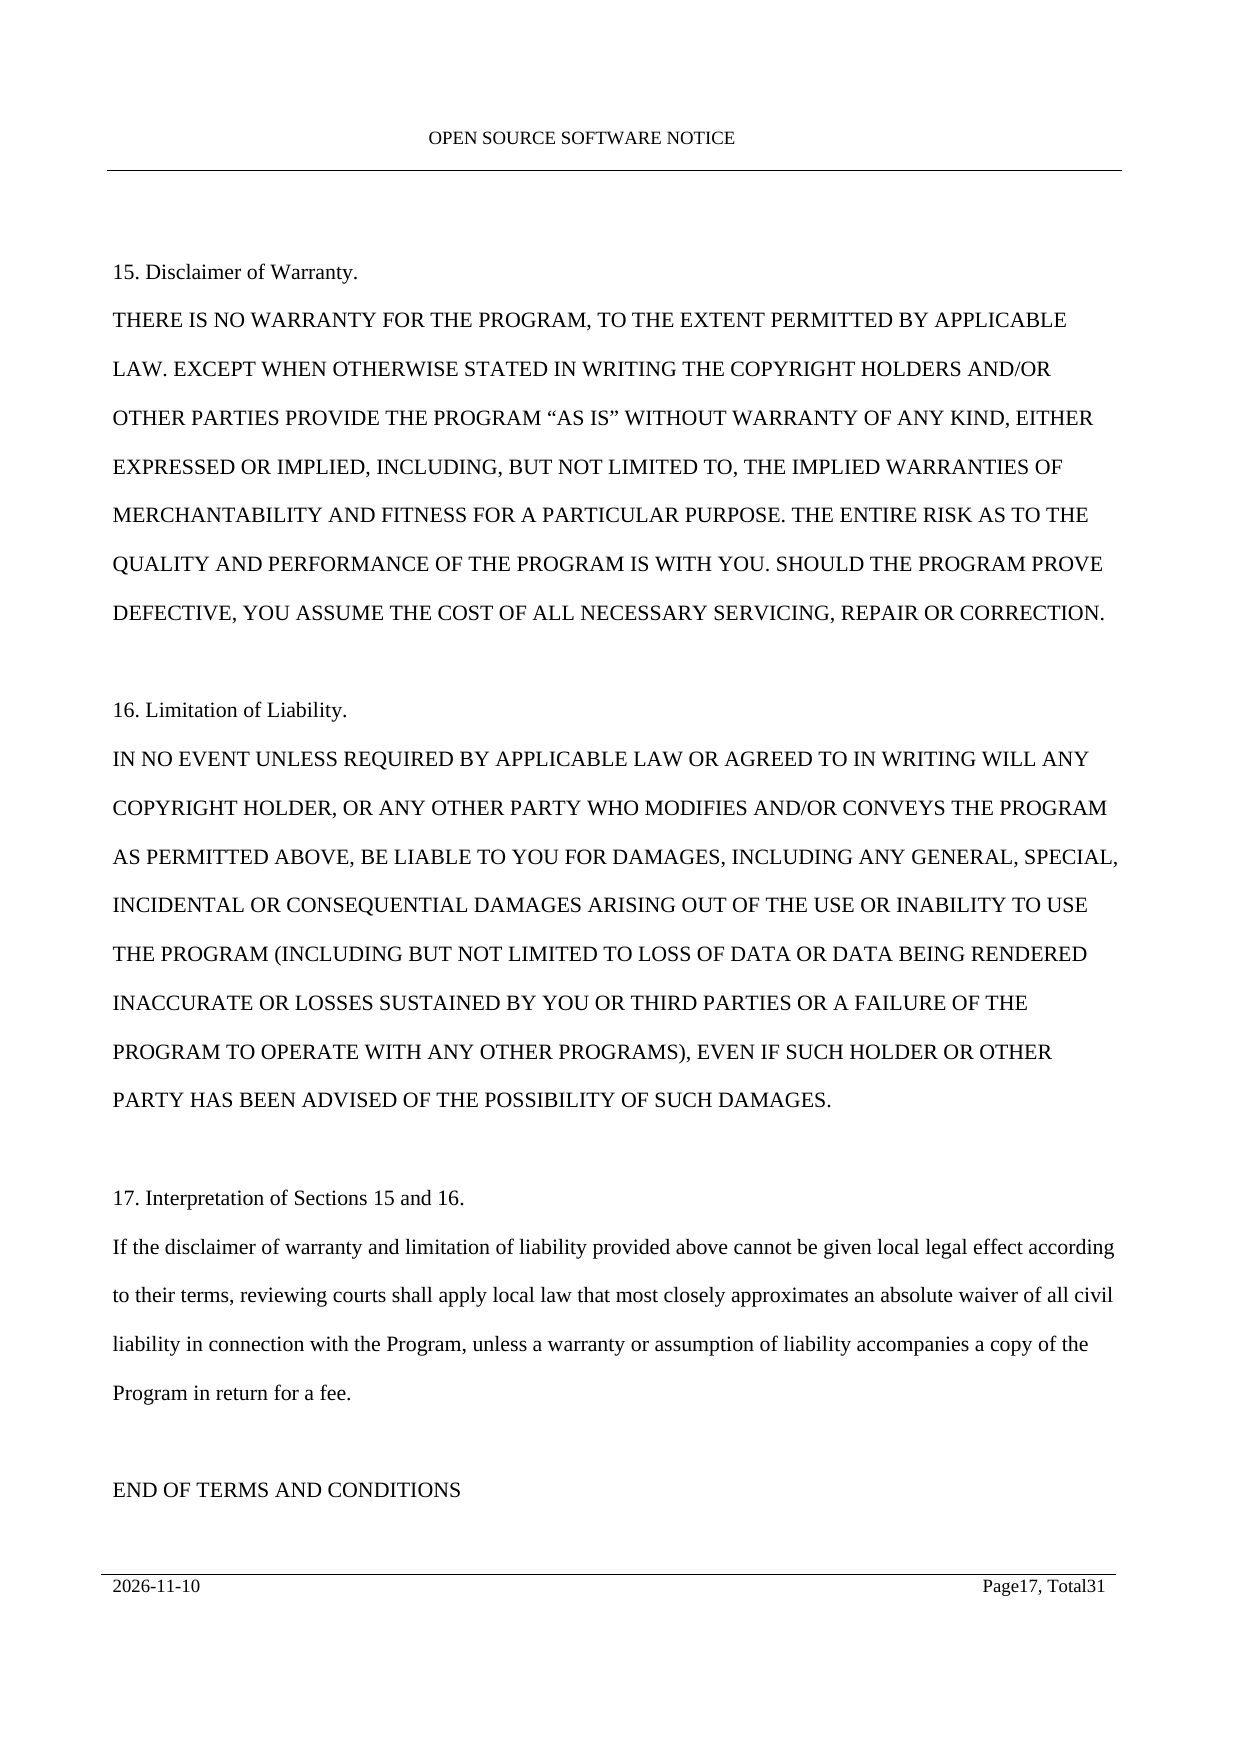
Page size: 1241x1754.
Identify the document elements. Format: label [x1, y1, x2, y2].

text [112, 206, 1128, 1506]
